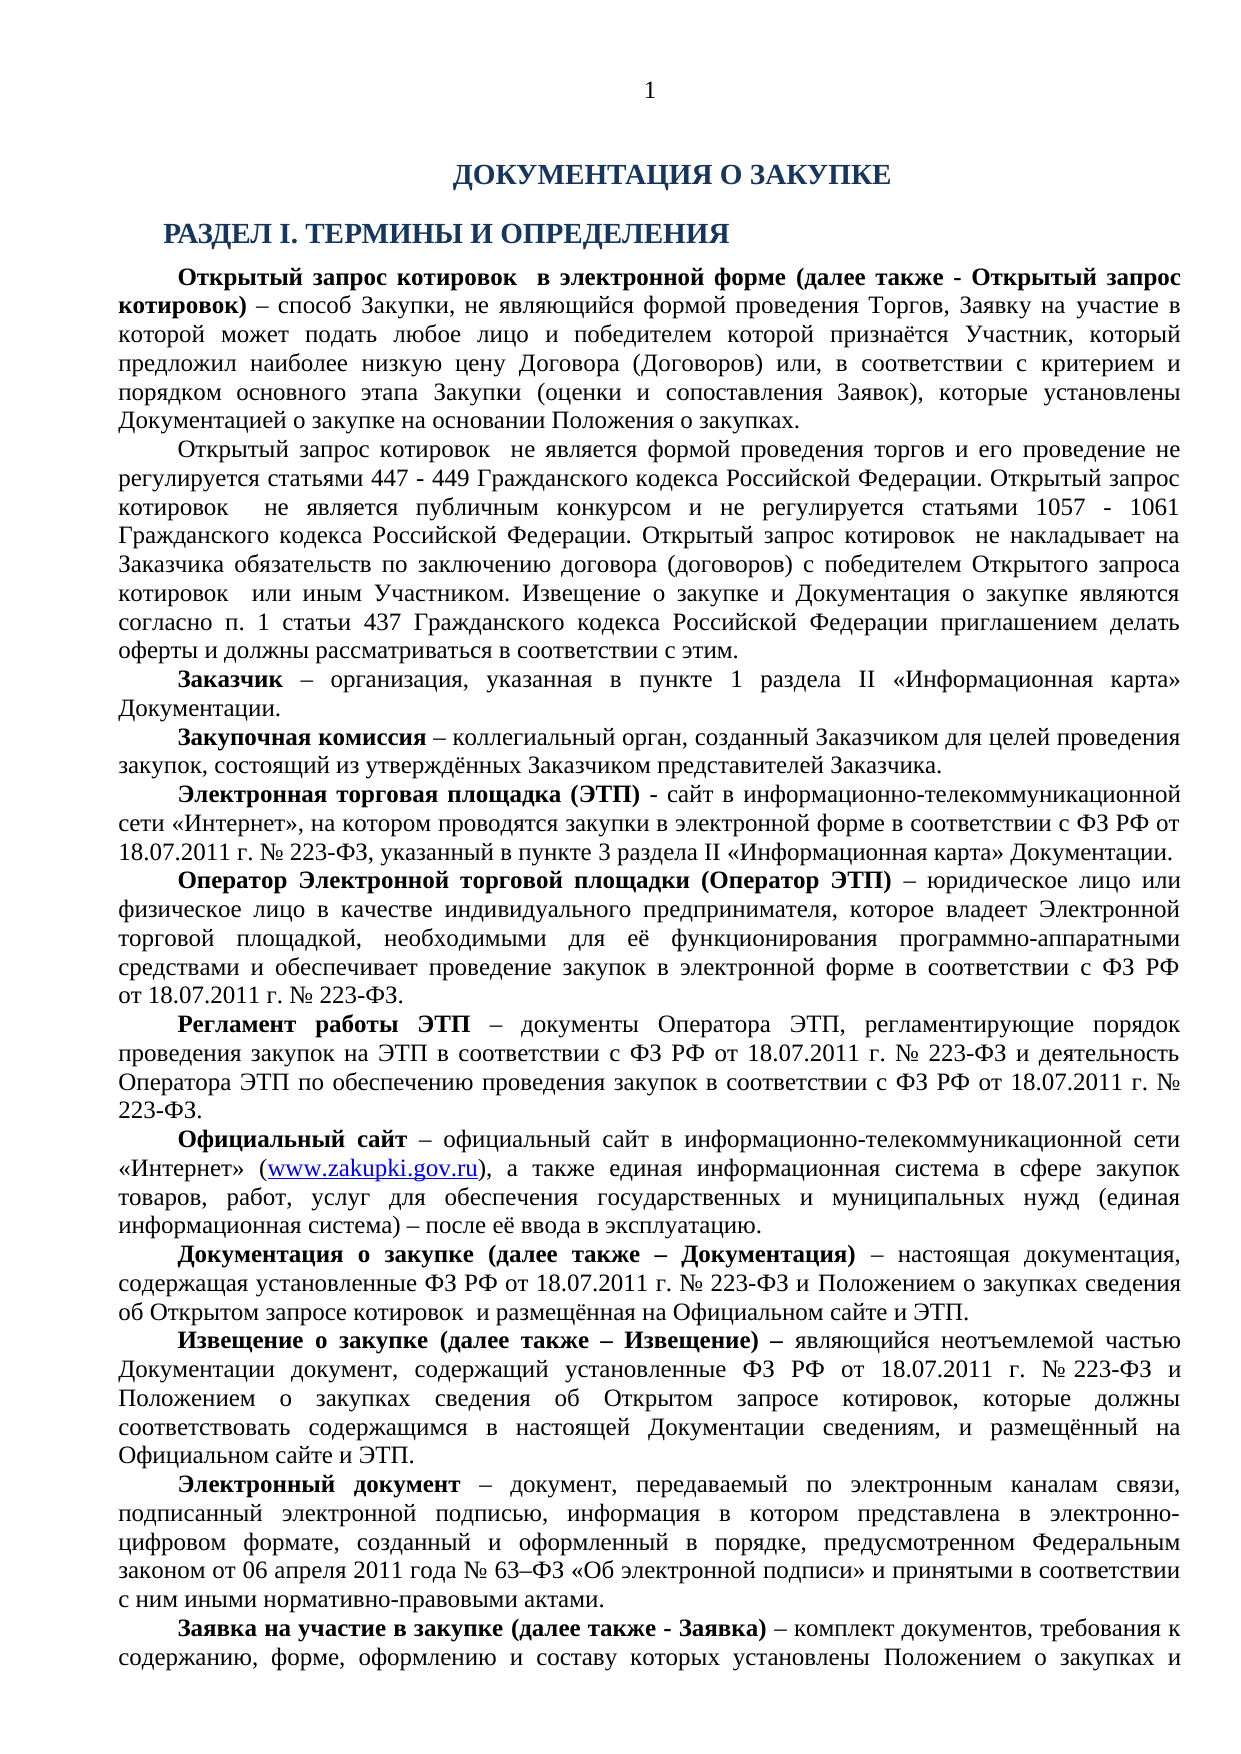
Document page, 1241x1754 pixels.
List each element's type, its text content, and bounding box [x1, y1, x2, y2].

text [118, 1613, 1181, 1670]
text Извещение о закупке (далее также – Извещение) – являющийся неотъемлемой частью Документации документ, содержащий установленные ФЗ РФ от 18.07.2011 г. № 223-ФЗ и Положением о закупках сведения об Открытом запросе котировок, которые должны соответствовать содержащимся в настоящей Документации сведениям, и размещённый на Официальном сайте и ЭТП. [118, 1325, 1181, 1469]
text Оператор Электронной торговой площадки (Оператор ЭТП) – юридическое лицо или физическое лицо в качестве индивидуального предпринимателя, которое владеет Электронной торговой площадкой, необходимыми для её функционирования программно-аппаратными средствами и обеспечивает проведение закупок в электронной форме в соответствии с ФЗ РФ от 18.07.2011 г. № 223-ФЗ. [118, 865, 1181, 1009]
text Открытый запрос котировок не является формой проведения торгов и его проведение не регулируется статьями 447 - 449 Гражданского кодекса Российской Федерации. Открытый запрос котировок не является публичным конкурсом и не регулируется статьями 1057 - 1061 Гражданского кодекса Российской Федерации. Открытый запрос котировок не накладывает на Заказчика обязательств по заключению договора (договоров) с победителем Открытого запроса котировок или иным Участником. Извещение о закупке и Документация о закупке являются согласно п. 1 статьи 437 Гражданского кодекса Российской Федерации приглашением делать оферты и должны рассматриваться в соответствии с этим. [118, 434, 1181, 664]
text Закупочная комиссия – коллегиальный орган, созданный Заказчиком для целей проведения закупок, состоящий из утверждённых Заказчиком представителей Заказчика. [118, 722, 1181, 779]
text Электронная торговая площадка (ЭТП) - сайт в информационно-телекоммуникационной сети «Интернет», на котором проводятся закупки в электронной форме в соответствии с ФЗ РФ от 18.07.2011 г. № 223-ФЗ, указанный в пункте 3 раздела II «Информационная карта» Документации. [118, 779, 1181, 865]
subtitle РАЗДЕЛ I. ТЕРМИНЫ И ОПРЕДЕЛЕНИЯ [163, 216, 1181, 249]
subtitle ДОКУМЕНТАЦИЯ О ЗАКУПКЕ [163, 157, 1181, 191]
text Электронный документ – документ, передаваемый по электронным каналам связи, подписанный электронной подписью, информация в котором представлена в электронно-цифровом формате, созданный и оформленный в порядке, предусмотренном Федеральным законом от 06 апреля 2011 года № 63–ФЗ «Об электронной подписи» и принятыми в соответствии с ним иными нормативно-правовыми актами. [118, 1469, 1181, 1613]
text Регламент работы ЭТП – документы Оператора ЭТП, регламентирующие порядок проведения закупок на ЭТП в соответствии с ФЗ РФ от 18.07.2011 г. № 223-ФЗ и деятельность Оператора ЭТП по обеспечению проведения закупок в соответствии с ФЗ РФ от 18.07.2011 г. № 223-ФЗ. [118, 1009, 1181, 1124]
text Открытый запрос котировок в электронной форме (далее также - Открытый запрос котировок) – способ Закупки, не являющийся формой проведения Торгов, Заявку на участие в которой может подать любое лицо и победителем которой признаётся Участник, который предложил наиболее низкую цену Договора (Договоров) или, в соответствии с критерием и порядком основного этапа Закупки (оценки и сопоставления Заявок), которые установлены Документацией о закупке на основании Положения о закупках. [118, 262, 1181, 434]
text Официальный сайт – официальный сайт в информационно-телекоммуникационной сети «Интернет» (www.zakupki.gov.ru), а также единая информационная система в сфере закупок товаров, работ, услуг для обеспечения государственных и муниципальных нужд (единая информационная система) – после её ввода в эксплуатацию. [118, 1124, 1181, 1239]
text Документация о закупке (далее также – Документация) – настоящая документация, содержащая установленные ФЗ РФ от 18.07.2011 г. № 223-ФЗ и Положением о закупках сведения об Открытом запросе котировок и размещённая на Официальном сайте и ЭТП. [118, 1239, 1181, 1325]
